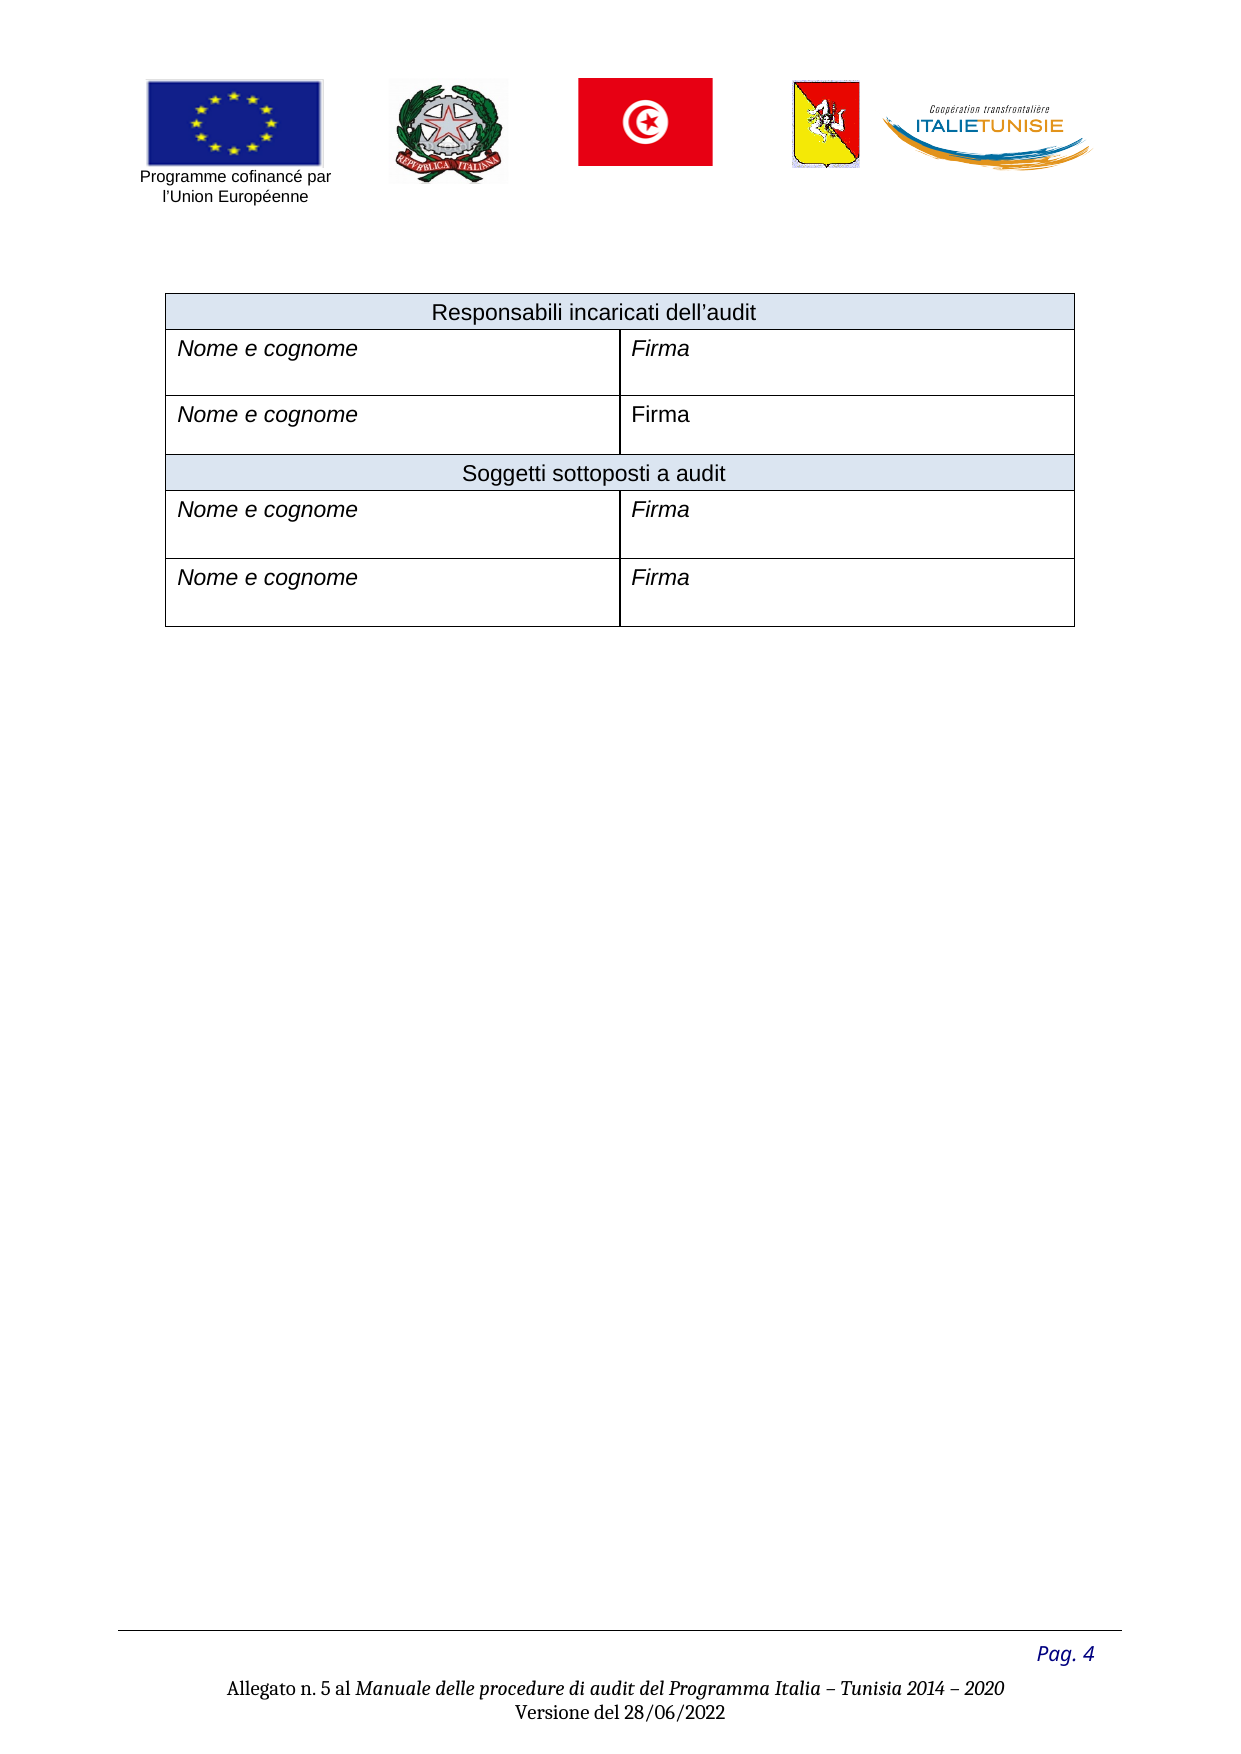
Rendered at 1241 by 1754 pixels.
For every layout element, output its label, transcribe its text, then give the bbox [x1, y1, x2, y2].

table_cell Firma [621, 330, 1074, 395]
picture [874, 78, 1102, 192]
table_cell Nome e cognome [166, 330, 619, 395]
picture [792, 80, 860, 168]
table_cell Nome e cognome [166, 396, 619, 454]
table_cell Soggetti sottoposti a audit [166, 455, 1074, 490]
picture [388, 78, 509, 184]
table_header Responsabili incaricati dell’audit [166, 294, 1074, 329]
table_cell Firma [621, 559, 1074, 626]
table_cell Firma [621, 491, 1074, 558]
table_cell Firma [621, 396, 1074, 454]
picture [578, 78, 713, 166]
table_cell Nome e cognome [166, 559, 619, 626]
table_cell Nome e cognome [166, 491, 619, 558]
picture [145, 78, 326, 168]
